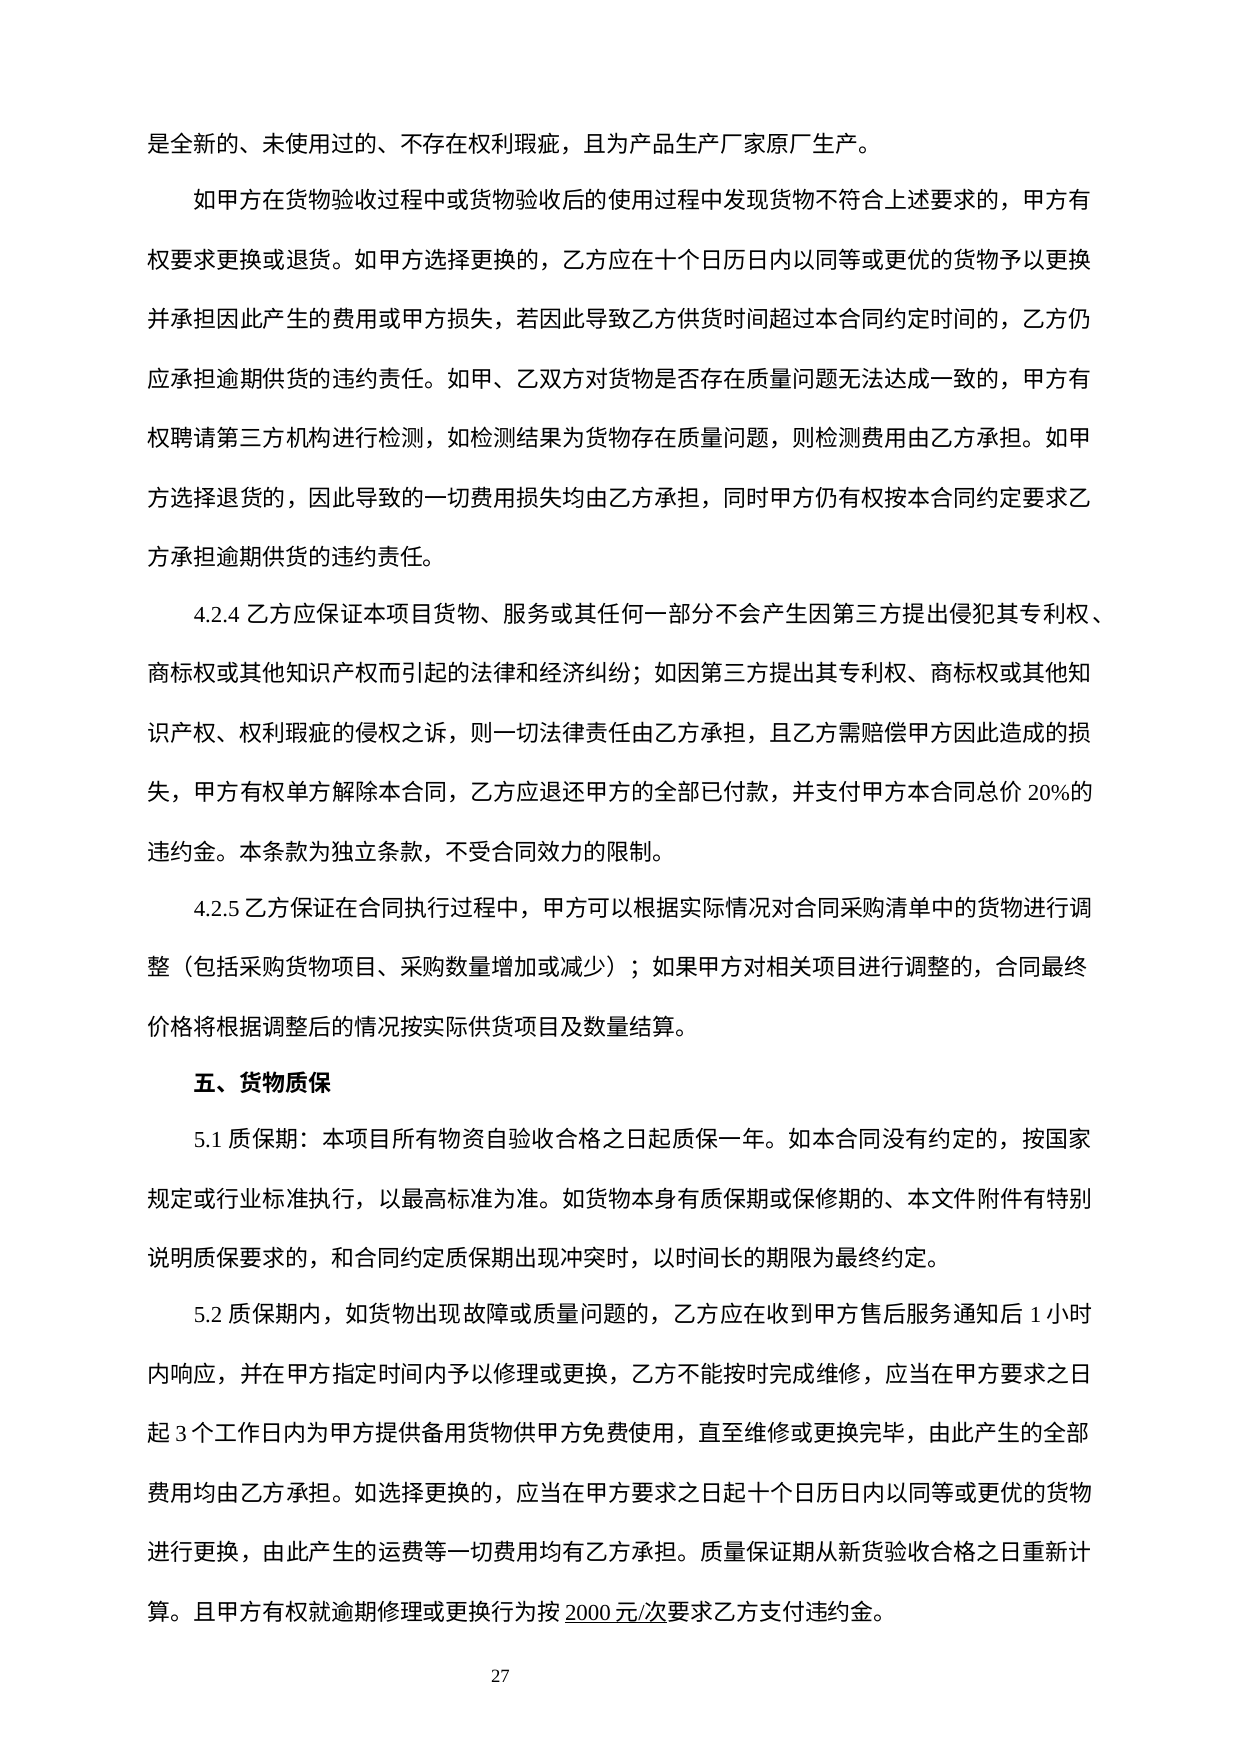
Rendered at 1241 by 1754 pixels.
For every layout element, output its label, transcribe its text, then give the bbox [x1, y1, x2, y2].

text 五、货物质保 [148, 1062, 1093, 1101]
text 如甲方在货物验收过程中或货物验收后的使用过程中发现货物不符合上述要求的，甲方有权要求更换或退货。如甲方选择更换的，乙方应在十个日历日内以同等或更优的货物予以更换并承担因此产生的费用或甲方损失，若因此导致乙方供货时间超过本合同约定时间的，乙方仍应承担逾期供货的违约责任。如甲、乙双方对货物是否存在质量问题无法达成一致的，甲方有权聘请第三方机构进行检测，如检测结果为货物存在质量问题，则检测费用由乙方承担。如甲方选择退货的，因此导致的一切费用损失均由乙方承担，同时甲方仍有权按本合同约定要求乙方承担逾期供货的违约责任。 [148, 179, 1093, 576]
text 4.2.5乙方保证在合同执行过程中，甲方可以根据实际情况对合同采购清单中的货物进行调整（包括采购货物项目、采购数量增加或减少）；如果甲方对相关项目进行调整的，合同最终价格将根据调整后的情况按实际供货项目及数量结算。 [148, 886, 1093, 1045]
text 4.2.4 乙方应保证本项目货物、服务或其任何一部分不会产生因第三方提出侵犯其专利权、商标权或其他知识产权而引起的法律和经济纠纷；如因第三方提出其专利权、商标权或其他知识产权、权利瑕疵的侵权之诉，则一切法律责任由乙方承担，且乙方需赔偿甲方因此造成的损失，甲方有权单方解除本合同，乙方应退还甲方的全部已付款，并支付甲方本合同总价20%的违约金。本条款为独立条款，不受合同效力的限制。 [148, 592, 1093, 870]
text 5.2 质保期内，如货物出现故障或质量问题的，乙方应在收到甲方售后服务通知后1小时内响应，并在甲方指定时间内予以修理或更换，乙方不能按时完成维修，应当在甲方要求之日起3个工作日内为甲方提供备用货物供甲方免费使用，直至维修或更换完毕，由此产生的全部费用均由乙方承担。如选择更换的，应当在甲方要求之日起十个日历日内以同等或更优的货物进行更换，由此产生的运费等一切费用均有乙方承担。质量保证期从新货验收合格之日重新计算。且甲方有权就逾期修理或更换行为按2000元/次要求乙方支付违约金。 [148, 1293, 1093, 1630]
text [148, 123, 1093, 163]
text 5.1 质保期：本项目所有物资自验收合格之日起质保一年。如本合同没有约定的，按国家规定或行业标准执行，以最高标准为准。如货物本身有质保期或保修期的、本文件附件有特别说明质保要求的，和合同约定质保期出现冲突时，以时间长的期限为最终约定。 [148, 1118, 1093, 1277]
